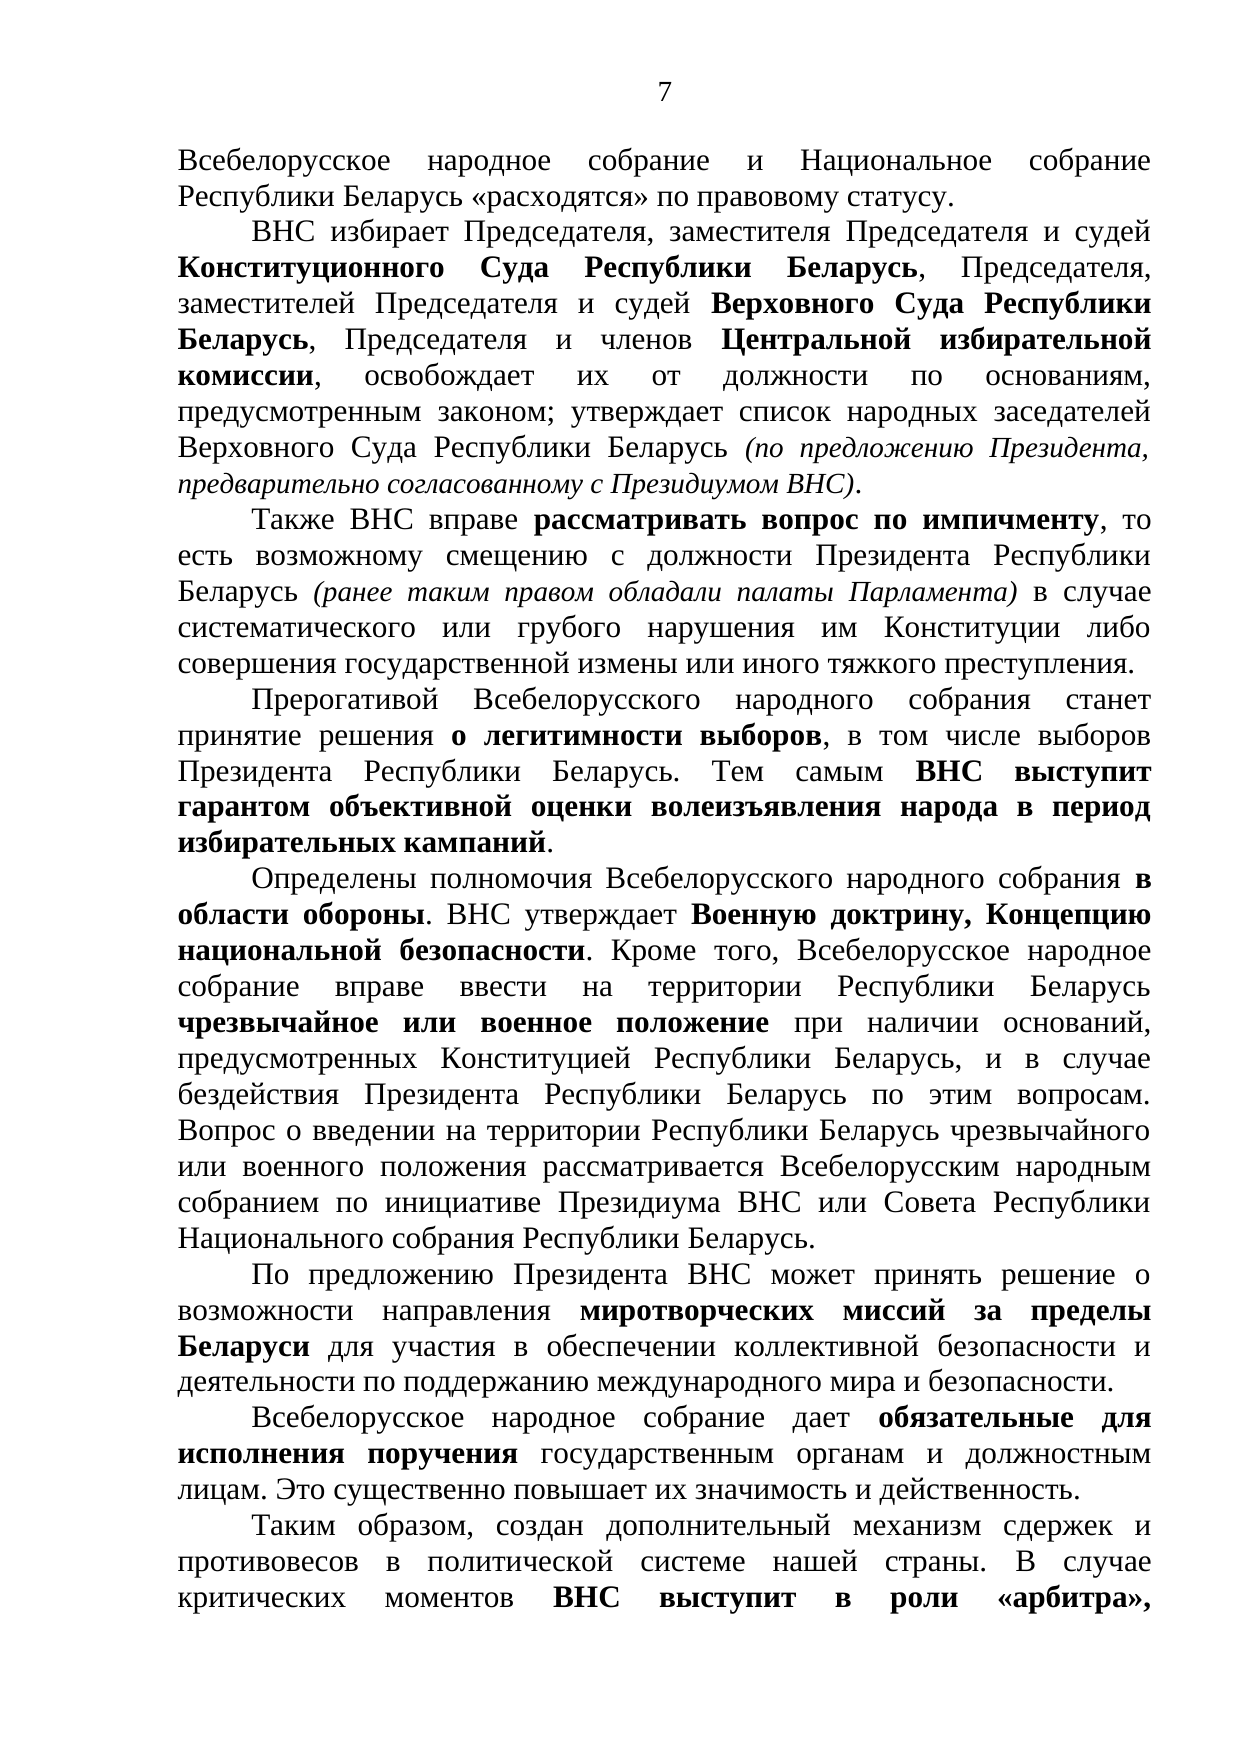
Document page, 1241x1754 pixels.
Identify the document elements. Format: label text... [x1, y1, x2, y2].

text Определены полномочия Всебелорусского народного собрания в области обороны. ВНС утверждает Военную доктрину, Концепцию национальной безопасности. Кроме того, Всебелорусское народное собрание вправе ввести на территории Республики Беларусь чрезвычайное или военное положение при наличии оснований, предусмотренных Конституцией Республики Беларусь, и в случае бездействия Президента Республики Беларусь по этим вопросам. Вопрос о введении на территории Республики Беларусь чрезвычайного или военного положения рассматривается Всебелорусским народным собранием по инициативе Президиума ВНС или Совета Республики Национального собрания Республики Беларусь. [177, 859, 1152, 1255]
text Прерогативой Всебелорусского народного собрания станет принятие решения о легитимности выборов, в том числе выборов Президента Республики Беларусь. Тем самым ВНС выступит гарантом объективной оценки волеизъявления народа в период избирательных кампаний. [177, 680, 1152, 859]
text По предложению Президента ВНС может принять решение о возможности направления миротворческих миссий за пределы Беларуси для участия в обеспечении коллективной безопасности и деятельности по поддержанию международного мира и безопасности. [177, 1255, 1152, 1399]
text Также ВНС вправе рассматривать вопрос по импичменту, то есть возможному смещению с должности Президента Республики Беларусь (ранее таким правом обладали палаты Парламента) в случае систематического или грубого нарушения им Конституции либо совершения государственной измены или иного тяжкого преступления. [177, 500, 1152, 680]
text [177, 1506, 1152, 1614]
text Всебелорусское народное собрание дает обязательные для исполнения поручения государственным органам и должностным лицам. Это существенно повышает их значимость и действенность. [177, 1399, 1152, 1506]
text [177, 141, 1152, 213]
text ВНС избирает Председателя, заместителя Председателя и судей Конституционного Суда Республики Беларусь, Председателя, заместителей Председателя и судей Верховного Суда Республики Беларусь, Председателя и членов Центральной избирательной комиссии, освобождает их от должности по основаниям, предусмотренным законом; утверждает список народных заседателей Верховного Суда Республики Беларусь (по предложению Президента, предварительно согласованному с Президиумом ВНС). [177, 213, 1152, 500]
